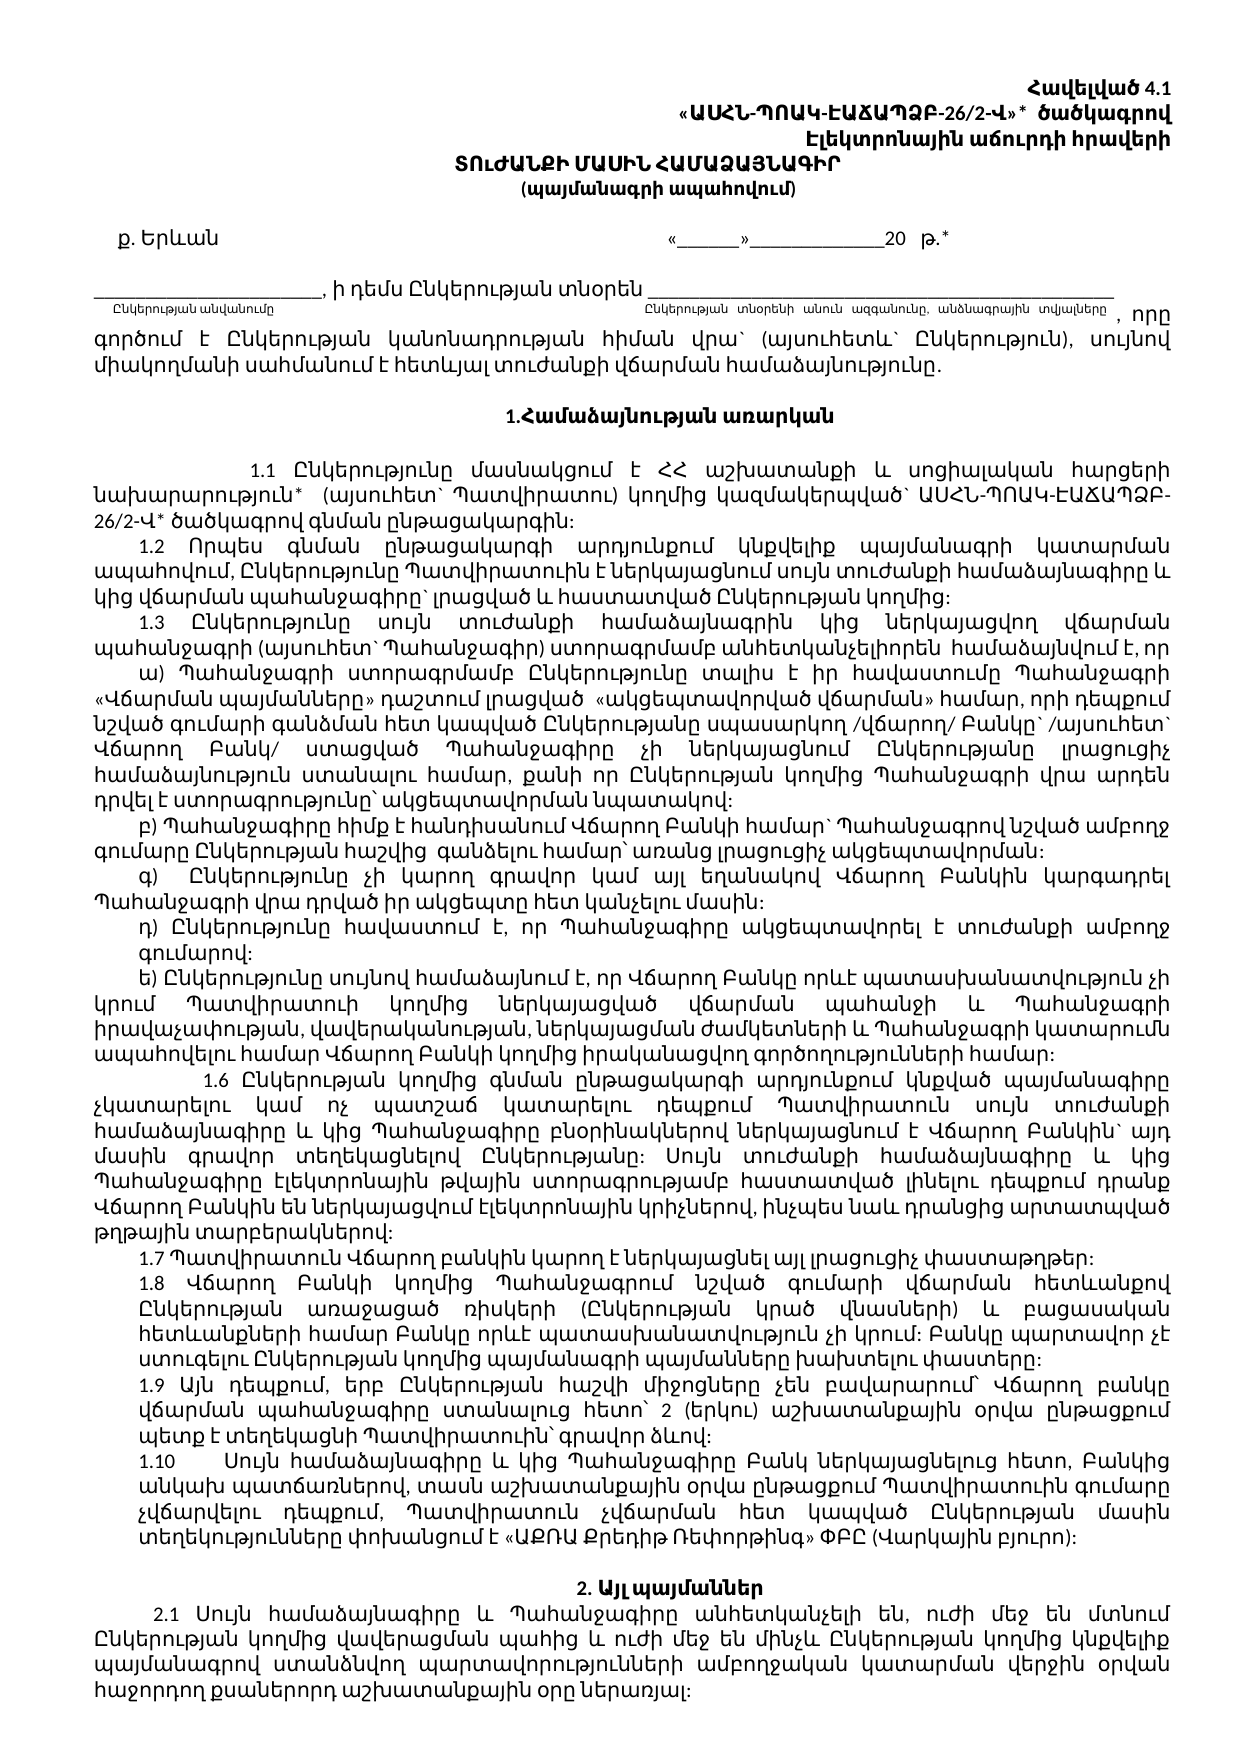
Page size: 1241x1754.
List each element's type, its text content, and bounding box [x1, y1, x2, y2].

text ք. Երևան «______»_____________20 թ.* [94, 225, 1171, 250]
text դ) Ընկերությունը հավաստում է, որ Պահանջագիրը ակցեպտավորել է տուժանքի ամբողջ գումարով: [138, 914, 1171, 965]
text 1.2 Որպես գնման ընթացակարգի արդյունքում կնքվելիք պայմանագրի կատարման ապահովում, Ընկերությունը Պատվիրատուին է ներկայացնում սույն տուժանքի համաձայնագիրը և կից վճարման պահանջագիրը` լրացված և հաստատված Ընկերության կողմից: [94, 533, 1171, 609]
text 1.9 Այն դեպքում, երբ Ընկերության հաշվի միջոցները չեն բավարարում՝ Վճարող բանկը վճարման պահանջագիրը ստանալուց հետո՝ 2 (երկու) աշխատանքային օրվա ընթացքում պետք է տեղեկացնի Պատվիրատուին՝ գրավոր ձևով: [138, 1372, 1171, 1448]
text 2.1 Սույն համաձայնագիրը և Պահանջագիրը անհետկանչելի են, ուժի մեջ են մտնում Ընկերության կողմից վավերացման պահից և ուժի մեջ են մինչև Ընկերության կողմից կնքվելիք պայմանագրով ստանձնվող պարտավորությունների ամբողջական կատարման վերջին օրվան հաջորդող քսաներորդ աշխատանքային օրը ներառյալ: [94, 1601, 1171, 1702]
text 1.8 Վճարող Բանկի կողմից Պահանջագրում նշված գումարի վճարման հետևանքով Ընկերության առաջացած ռիսկերի (Ընկերության կրած վնասների) և բացասական հետևանքների համար Բանկը որևէ պատասխանատվություն չի կրում: Բանկը պարտավոր չէ ստուգելու Ընկերության կողմից պայմանագրի պայմանները խախտելու փաստերը: [138, 1270, 1171, 1372]
text «ԱՍՀՆ-ՊՈԱԿ-ԷԱՃԱՊՁԲ-26/2-Վ»* ծածկագրով [94, 100, 1171, 126]
text (պայմանագրի ապահովում) [94, 177, 1171, 199]
text Հավելված 4.1 [94, 75, 1171, 100]
text 2. Այլ պայմաններ [169, 1575, 1171, 1601]
text 1.3 Ընկերությունը սույն տուժանքի համաձայնագրին կից ներկայացվող վճարման պահանջագրի (այսուհետ` Պահանջագիր) ստորագրմամբ անհետկանչելիորեն համաձայնվում է, որ [94, 609, 1171, 660]
text ______________________, ի դեմս Ընկերության տնօրեն _____________________________________________ [94, 276, 1171, 301]
text 1.Համաձայնության առարկան [169, 403, 1171, 428]
text Ընկերության անվանումը Ընկերության տնօրենի անուն ազգանունը, անձնագրային տվյալները , որը գործում է Ընկերության կանոնադրության հիման վրա` (այսուհետև` Ընկերություն), սույնով միակողմանի սահմանում է հետևյալ տուժանքի վճարման համաձայնությունը. [94, 301, 1171, 377]
text 1.10 Սույն համաձայնագիրը և կից Պահանջագիրը Բանկ ներկայացնելուց հետո, Բանկից անկախ պատճառներով, տասն աշխատանքային օրվա ընթացքում Պատվիրատուին գումարը չվճարվելու դեպքում, Պատվիրատուն չվճարման հետ կապված Ընկերության մասին տեղեկությունները փոխանցում է «ԱՔՌԱ Քրեդիթ Ռեփորթինգ» ՓԲԸ (Վարկային բյուրո): [138, 1448, 1171, 1550]
text 1.7 Պատվիրատուն Վճարող բանկին կարող է ներկայացնել այլ լրացուցիչ փաստաթղթեր: [138, 1245, 1171, 1270]
text ե) Ընկերությունը սույնով համաձայնում է, որ Վճարող Բանկը որևէ պատասխանատվություն չի կրում Պատվիրատուի կողմից ներկայացված վճարման պահանջի և Պահանջագրի իրավաչափության, վավերականության, ներկայացման ժամկետների և Պահանջագրի կատարումն ապահովելու համար Վճարող Բանկի կողմից իրականացվող գործողությունների համար: [94, 965, 1171, 1067]
text գ) Ընկերությունը չի կարող գրավոր կամ այլ եղանակով Վճարող Բանկին կարգադրել Պահանջագրի վրա դրված իր ակցեպտը հետ կանչելու մասին: [94, 864, 1171, 914]
text բ) Պահանջագիրը հիմք է հանդիսանում Վճարող Բանկի համար` Պահանջագրով նշված ամբողջ գումարը Ընկերության հաշվից գանձելու համար՝ առանց լրացուցիչ ակցեպտավորման: [94, 813, 1171, 864]
text ՏՈւԺԱՆՔԻ ՄԱՍԻՆ ՀԱՄԱՁԱՅՆԱԳԻՐ [94, 151, 1171, 177]
text ա) Պահանջագրի ստորագրմամբ Ընկերությունը տալիս է իր հավաստումը Պահանջագրի «Վճարման պայմանները» դաշտում լրացված «ակցեպտավորված վճարման» համար, որի դեպքում նշված գումարի գանձման հետ կապված Ընկերությանը սպասարկող /վճարող/ Բանկը` /այսուհետ` Վճարող Բանկ/ ստացված Պահանջագիրը չի ներկայացնում Ընկերությանը լրացուցիչ համաձայնություն ստանալու համար, քանի որ Ընկերության կողմից Պահանջագրի վրա արդեն դրվել է ստորագրությունը՝ ակցեպտավորման նպատակով: [94, 660, 1171, 813]
text Էլեկտրոնային աճուրդի հրավերի [94, 126, 1171, 151]
text 1.1 Ընկերությունը մասնակցում է ՀՀ աշխատանքի և սոցիալական հարցերի նախարարություն* (այսուհետ` Պատվիրատու) կողմից կազմակերպված` ԱՍՀՆ-ՊՈԱԿ-ԷԱՃԱՊՁԲ-26/2-Վ* ծածկագրով գնման ընթացակարգին: [94, 457, 1171, 533]
text 1.6 Ընկերության կողմից գնման ընթացակարգի արդյունքում կնքված պայմանագիրը չկատարելու կամ ոչ պատշաճ կատարելու դեպքում Պատվիրատուն սույն տուժանքի համաձայնագիրը և կից Պահանջագիրը բնօրինակներով ներկայացնում է Վճարող Բանկին` այդ մասին գրավոր տեղեկացնելով Ընկերությանը: Սույն տուժանքի համաձայնագիրը և կից Պահանջագիրը էլեկտրոնային թվային ստորագրությամբ հաստատված լինելու դեպքում դրանք Վճարող Բանկին են ներկայացվում էլեկտրոնային կրիչներով, ինչպես նաև դրանցից արտատպված թղթային տարբերակներով: [94, 1067, 1171, 1245]
